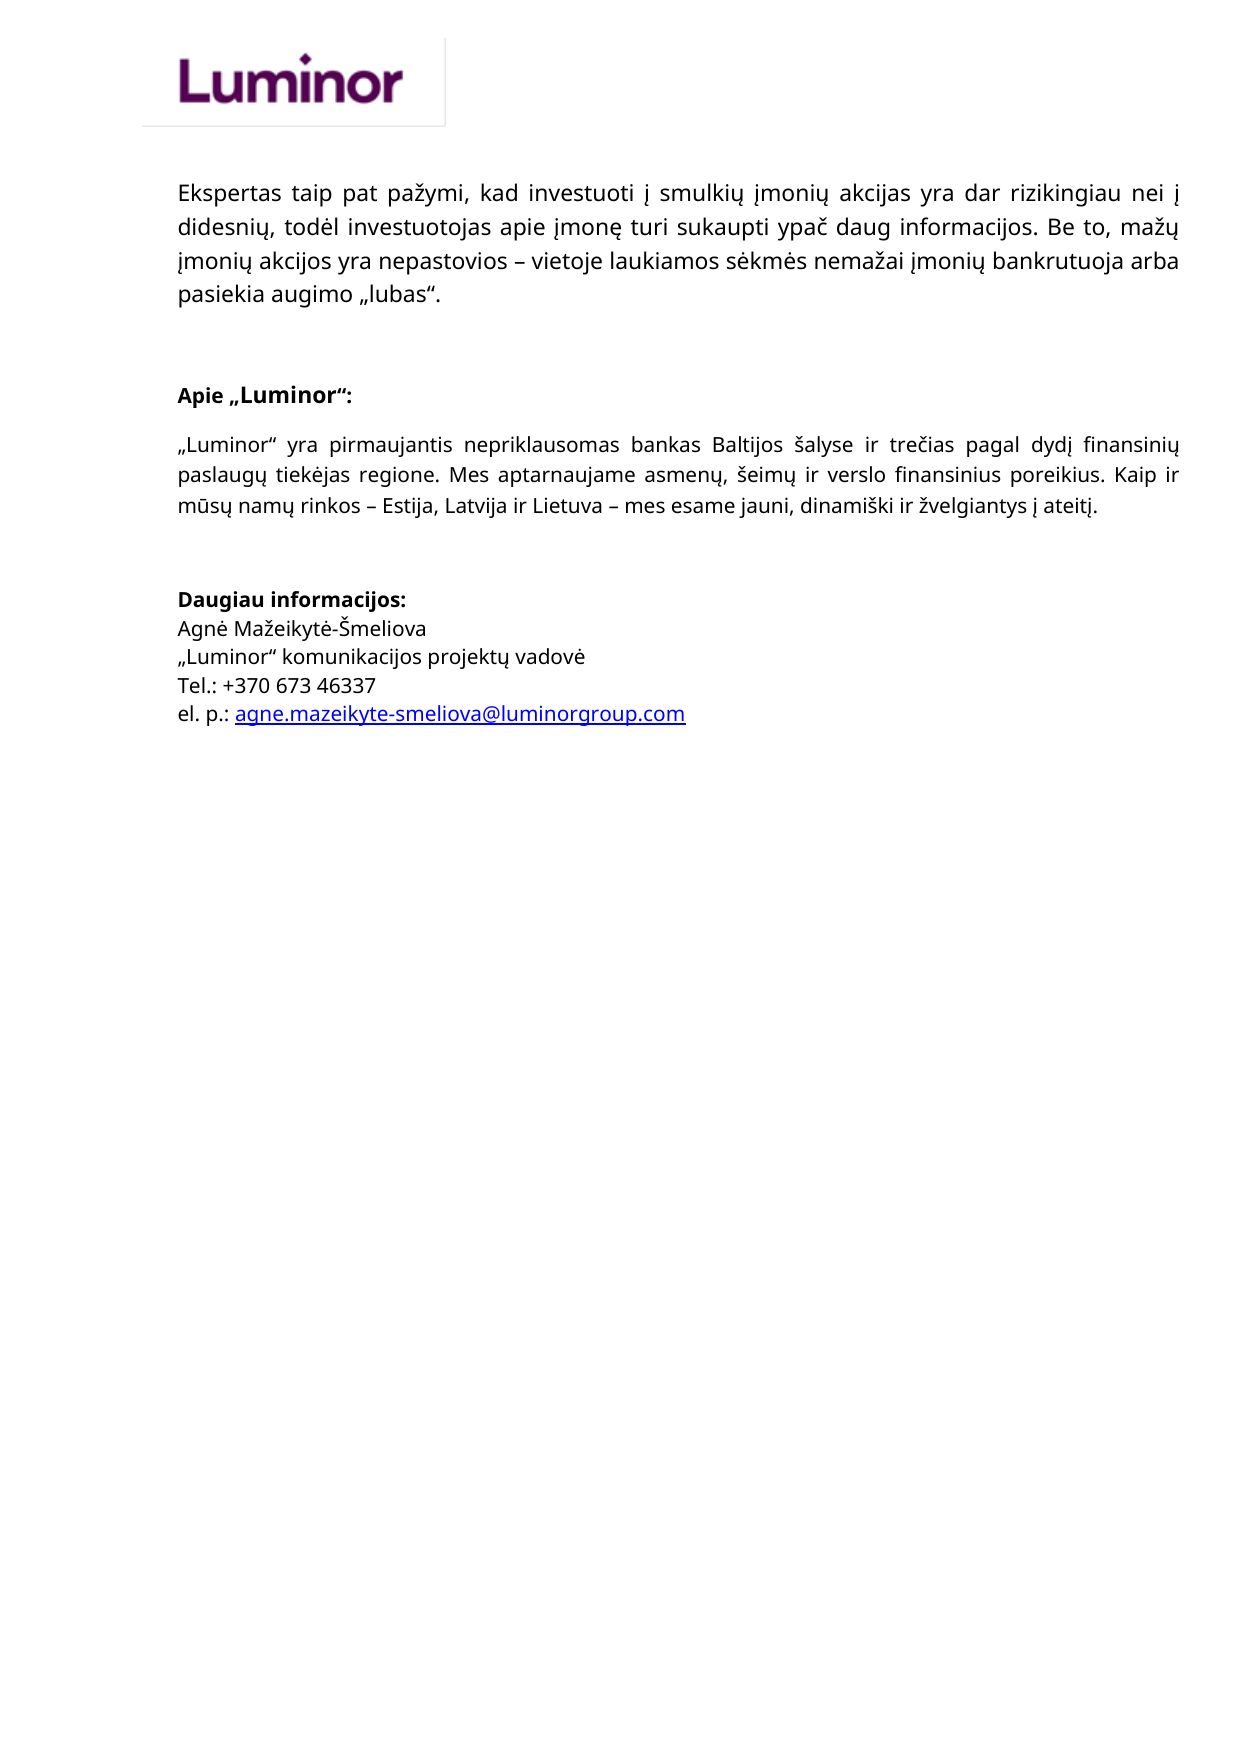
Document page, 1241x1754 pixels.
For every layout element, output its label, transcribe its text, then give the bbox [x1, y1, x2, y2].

picture [141, 38, 447, 128]
text Daugiau informacijos: Agnė Mažeikytė-Šmeliova [177, 586, 1181, 642]
text „Luminor“ yra pirmaujantis nepriklausomas bankas Baltijos šalyse ir trečias pagal dydį finansinių paslaugų tiekėjas regione. Mes aptarnaujame asmenų, šeimų ir verslo finansinius poreikius. Kaip ir mūsų namų rinkos – Estija, Latvija ir Lietuva – mes esame jauni, dinamiški ir žvelgiantys į ateitį. [177, 430, 1181, 519]
text Apie „Luminor“: [177, 379, 1181, 411]
text Ekspertas taip pat pažymi, kad investuoti į smulkių įmonių akcijas yra dar rizikingiau nei į didesnių, todėl investuotojas apie įmonę turi sukaupti ypač daug informacijos. Be to, mažų įmonių akcijos yra nepastovios – vietoje laukiamos sėkmės nemažai įmonių bankrutuoja arba pasiekia augimo „lubas“. [177, 177, 1181, 310]
text el. p.: agne.mazeikyte-smeliova@luminorgroup.com [177, 699, 1181, 728]
text „Luminor“ komunikacijos projektų vadovė [177, 642, 1181, 671]
text Tel.: +370 673 46337 [177, 671, 1181, 699]
